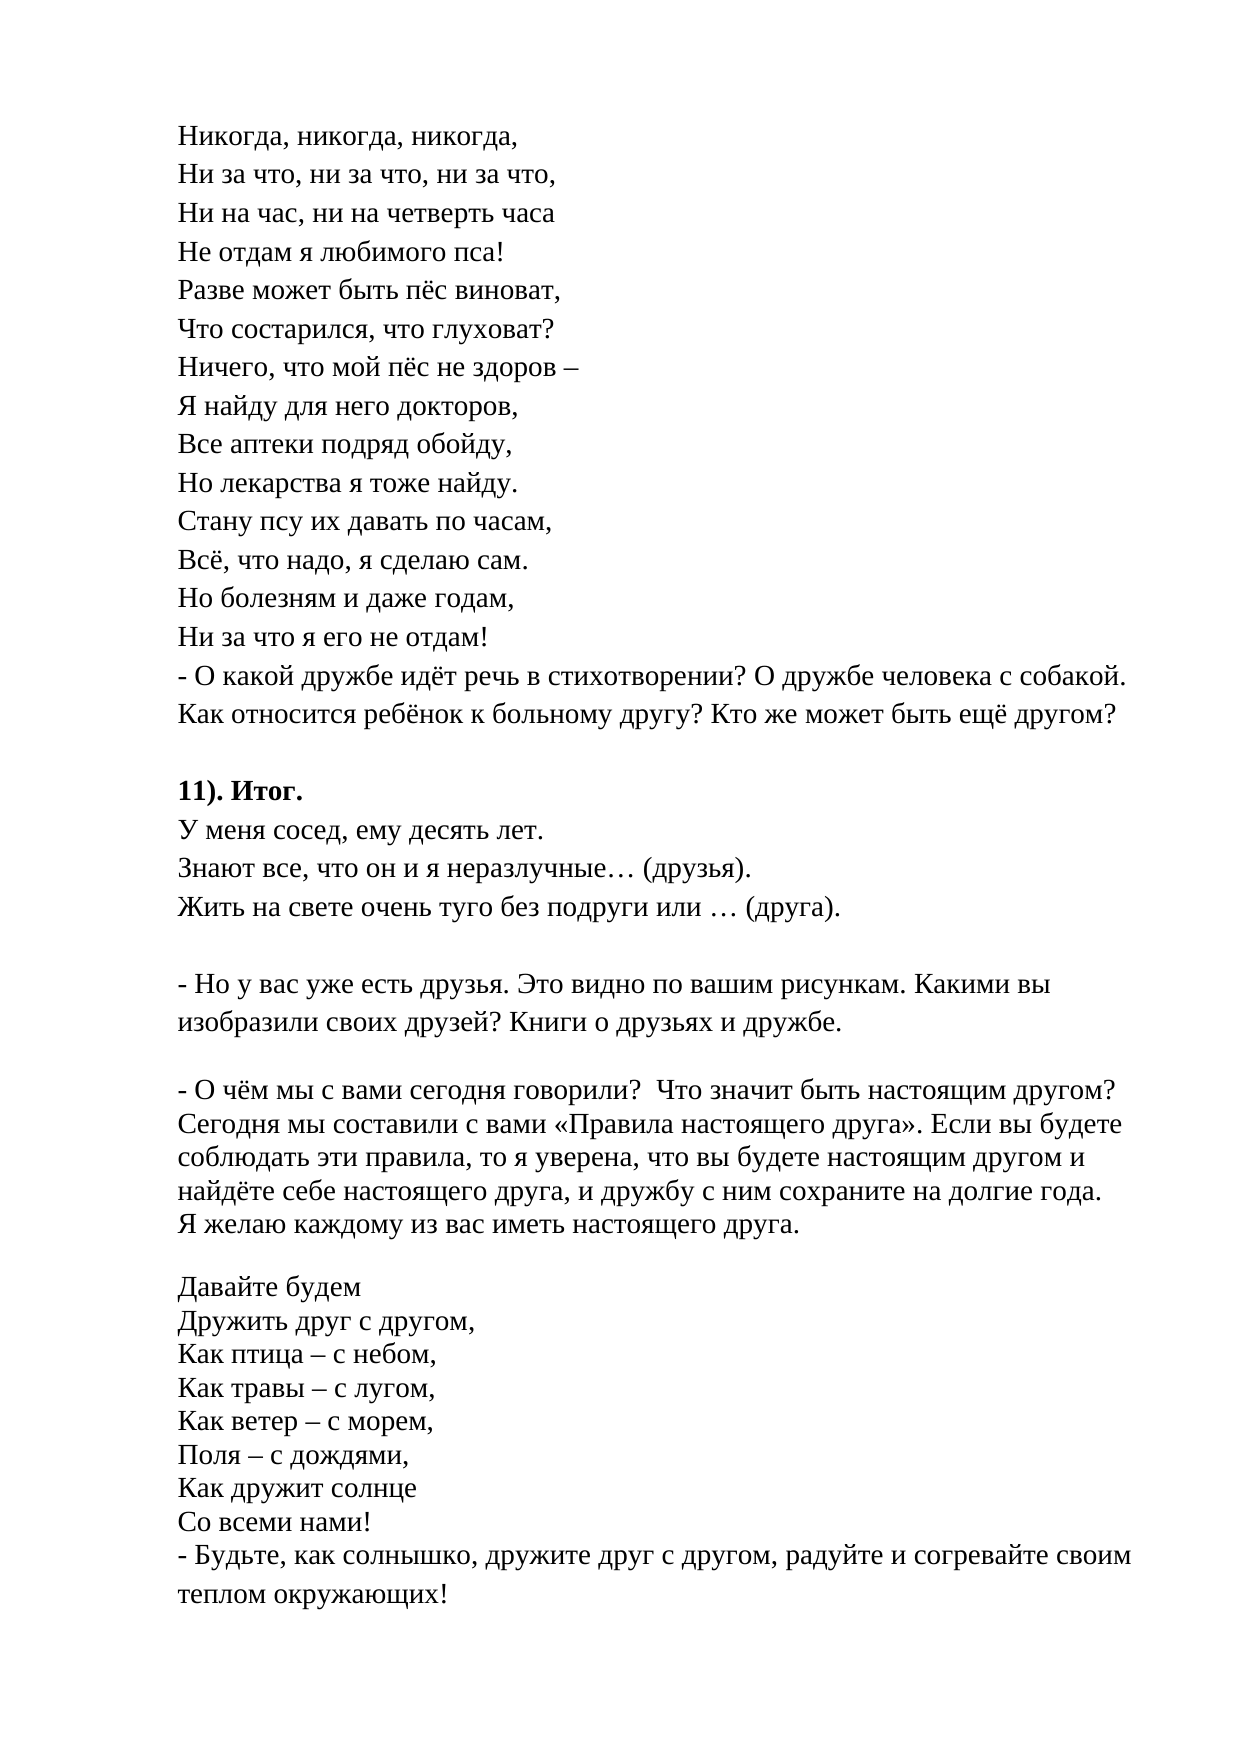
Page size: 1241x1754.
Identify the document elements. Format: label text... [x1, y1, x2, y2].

text Давайте будем [177, 1269, 1152, 1303]
text Как травы – с лугом, [177, 1370, 1152, 1403]
text Не отдам я любимого пса! [177, 234, 1152, 267]
text Как дружит солнце [177, 1470, 1152, 1504]
text Я найду для него докторов, [177, 388, 1152, 421]
text Как ветер – с морем, [177, 1403, 1152, 1437]
text 11). Итог. [177, 773, 1152, 807]
text Что состарился, что глуховат? [177, 311, 1152, 344]
text Разве может быть пёс виноват, [177, 272, 1152, 306]
text Жить на свете очень туго без подруги или … (друга). [177, 889, 1152, 922]
text - Будьте, как солнышко, дружите друг с другом, радуйте и согревайте своим теплом окружающих! [177, 1537, 1152, 1609]
text Но лекарства я тоже найду. [177, 465, 1152, 498]
text - Но у вас уже есть друзья. Это видно по вашим рисункам. Какими вы изобразили своих друзей? Книги о друзьях и дружбе. [177, 966, 1152, 1038]
text Всё, что надо, я сделаю сам. [177, 542, 1152, 576]
text Стану псу их давать по часам, [177, 503, 1152, 537]
text Со всеми нами! [177, 1504, 1152, 1537]
text Ни на час, ни на четверть часа [177, 195, 1152, 229]
text Ни за что, ни за что, ни за что, [177, 157, 1152, 190]
text Дружить друг с другом, [177, 1303, 1152, 1336]
text Поля – с дождями, [177, 1437, 1152, 1470]
text - О чём мы с вами сегодня говорили? Что значит быть настоящим другом? Сегодня мы составили с вами «Правила настоящего друга». Если вы будете соблюдать эти правила, то я уверена, что вы будете настоящим другом и найдёте себе настоящего друга, и дружбу с ним сохраните на долгие года. Я желаю каждому из вас иметь настоящего друга. [177, 1072, 1152, 1240]
text Никогда, никогда, никогда, [177, 118, 1152, 152]
text - О какой дружбе идёт речь в стихотворении? О дружбе человека с собакой. Как относится ребёнок к больному другу? Кто же может быть ещё другом? [177, 658, 1152, 730]
text Ни за что я его не отдам! [177, 619, 1152, 653]
text У меня сосед, ему десять лет. [177, 812, 1152, 845]
text Как птица – с небом, [177, 1336, 1152, 1370]
text Все аптеки подряд обойду, [177, 426, 1152, 460]
text Но болезням и даже годам, [177, 581, 1152, 614]
text Знают все, что он и я неразлучные… (друзья). [177, 850, 1152, 884]
text Ничего, что мой пёс не здоров – [177, 349, 1152, 383]
